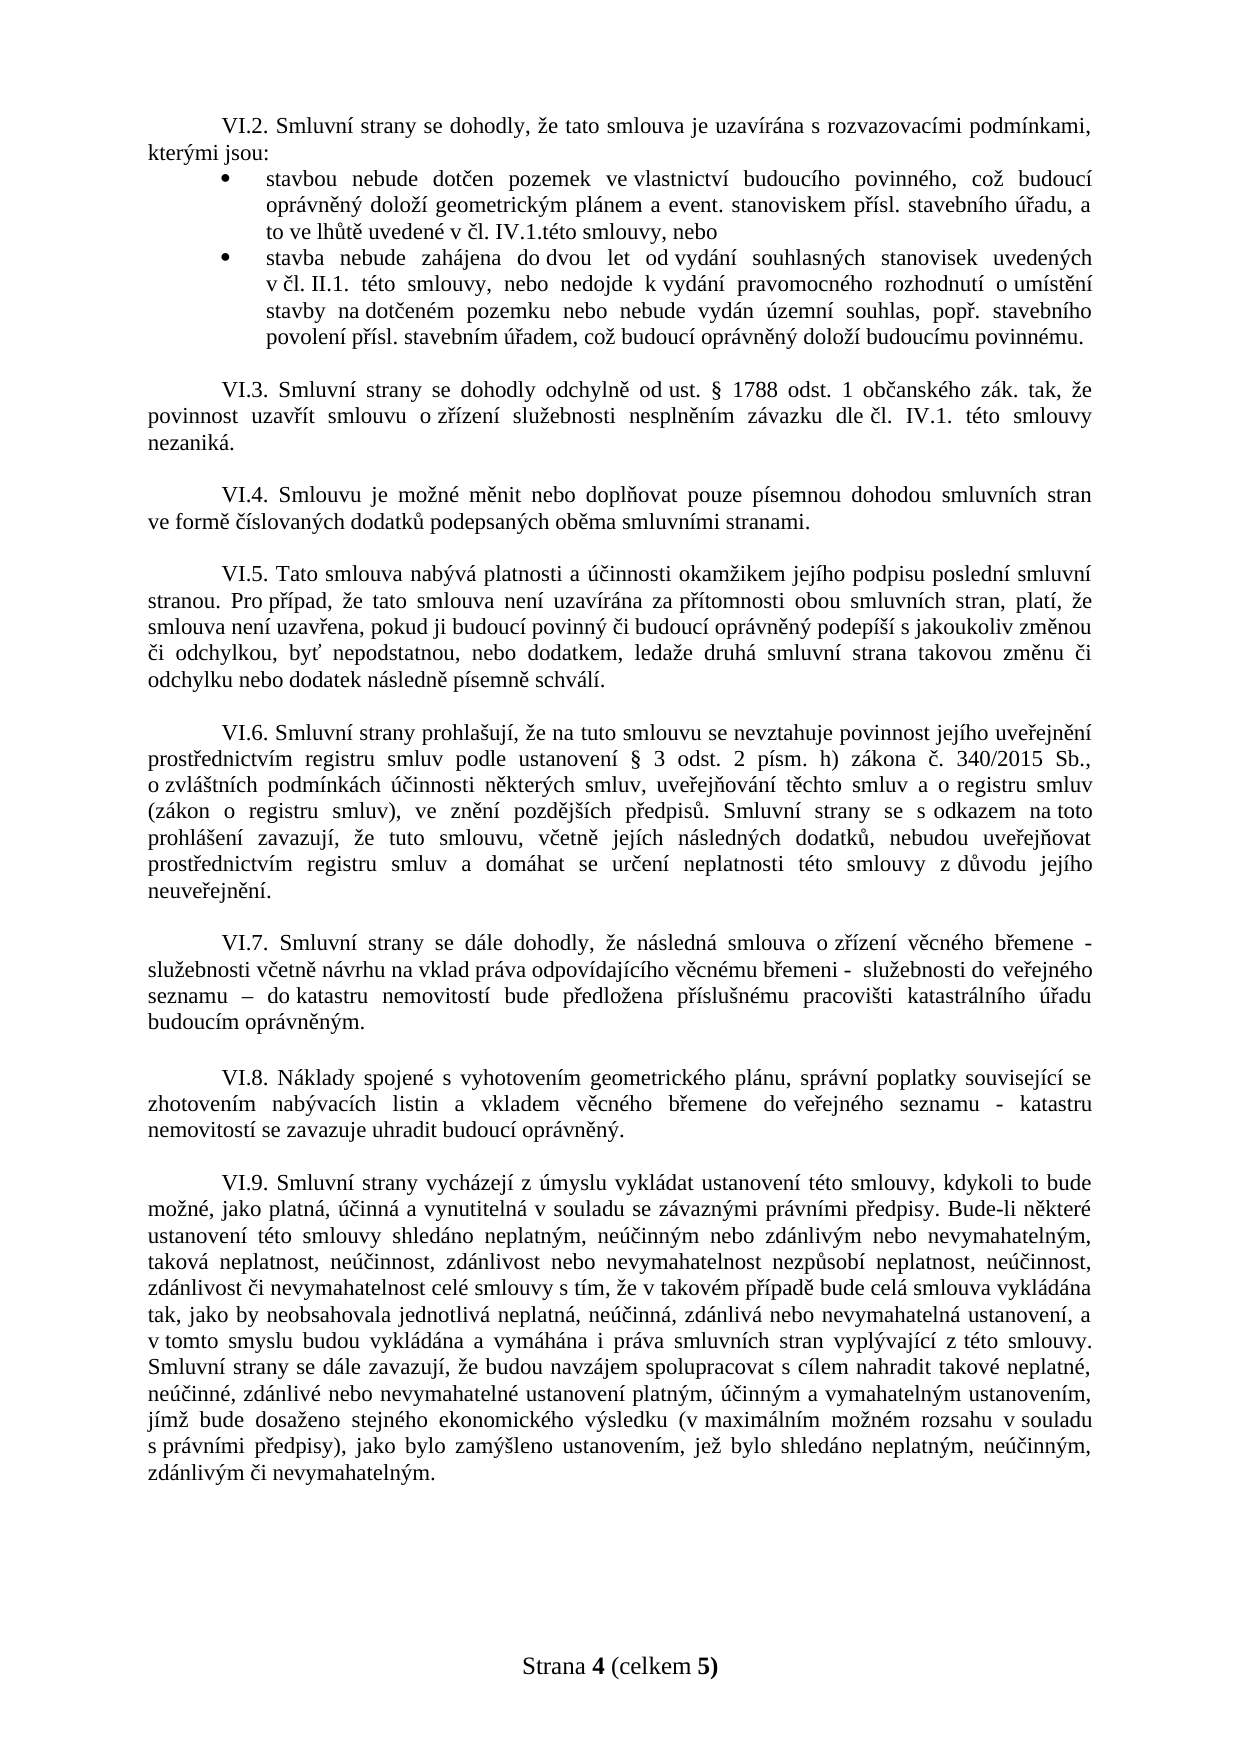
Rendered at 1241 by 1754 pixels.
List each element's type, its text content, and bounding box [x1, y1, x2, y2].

text VI.6. Smluvní strany prohlašují, že na tuto smlouvu se nevztahuje povinnost jejího uveřejnění prostřednictvím registru smluv podle ustanovení § 3 odst. 2 písm. h) zákona č. 340/2015 Sb., o zvláštních podmínkách účinnosti některých smluv, uveřejňování těchto smluv a o registru smluv (zákon o registru smluv), ve znění pozdějších předpisů. Smluvní strany se s odkazem na toto prohlášení zavazují, že tuto smlouvu, včetně jejích následných dodatků, nebudou uveřejňovat prostřednictvím registru smluv a domáhat se určení neplatnosti této smlouvy z důvodu jejího neuveřejnění. [148, 718, 1093, 903]
list stavbou nebude dotčen pozemek ve vlastnictví budoucího povinného, což budoucí oprávněný doloží geometrickým plánem a event. stanoviskem přísl. stavebního úřadu, a to ve lhůtě uvedené v čl. IV.1.této smlouvy, nebo [221, 165, 1093, 244]
text VI.2. Smluvní strany se dohodly, že tato smlouva je uzavírána s rozvazovacími podmínkami, kterými jsou: [148, 112, 1093, 165]
text VI.3. Smluvní strany se dohodly odchylně od ust. § 1788 odst. 1 občanského zák. tak, že povinnost uzavřít smlouvu o zřízení služebnosti nesplněním závazku dle čl. IV.1. této smlouvy nezaniká. [148, 376, 1093, 455]
text VI.5. Tato smlouva nabývá platnosti a účinnosti okamžikem jejího podpisu poslední smluvní stranou. Pro případ, že tato smlouva není uzavírána za přítomnosti obou smluvních stran, platí, že smlouva není uzavřena, pokud ji budoucí povinný či budoucí oprávněný podepíší s jakoukoliv změnou či odchylkou, byť nepodstatnou, nebo dodatkem, ledaže druhá smluvní strana takovou změnu či odchylku nebo dodatek následně písemně schválí. [148, 560, 1093, 692]
text VI.8. Náklady spojené s vyhotovením geometrického plánu, správní poplatky související se zhotovením nabývacích listin a vkladem věcného břemene do veřejného seznamu - katastru nemovitostí se zavazuje uhradit budoucí oprávněný. [148, 1063, 1093, 1143]
text VI.9. Smluvní strany vycházejí z úmyslu vykládat ustanovení této smlouvy, kdykoli to bude možné, jako platná, účinná a vynutitelná v souladu se závaznými právními předpisy. Bude-li některé ustanovení této smlouvy shledáno neplatným, neúčinným nebo zdánlivým nebo nevymahatelným, taková neplatnost, neúčinnost, zdánlivost nebo nevymahatelnost nezpůsobí neplatnost, neúčinnost, zdánlivost či nevymahatelnost celé smlouvy s tím, že v takovém případě bude celá smlouva vykládána tak, jako by neobsahovala jednotlivá neplatná, neúčinná, zdánlivá nebo nevymahatelná ustanovení, a v tomto smyslu budou vykládána a vymáhána i práva smluvních stran vyplývající z této smlouvy. Smluvní strany se dále zavazují, že budou navzájem spolupracovat s cílem nahradit takové neplatné, neúčinné, zdánlivé nebo nevymahatelné ustanovení platným, účinným a vymahatelným ustanovením, jímž bude dosaženo stejného ekonomického výsledku (v maximálním možném rozsahu v souladu s právními předpisy), jako bylo zamýšleno ustanovením, jež bylo shledáno neplatným, neúčinným, zdánlivým či nevymahatelným. [148, 1169, 1093, 1485]
text VI.7. Smluvní strany se dále dohodly, že následná smlouva o zřízení věcného břemene - služebnosti včetně návrhu na vklad práva odpovídajícího věcnému břemeni - služebnosti do veřejného seznamu – do katastru nemovitostí bude předložena příslušnému pracovišti katastrálního úřadu budoucím oprávněným. [148, 929, 1093, 1035]
list stavba nebude zahájena do dvou let od vydání souhlasných stanovisek uvedených v čl. II.1. této smlouvy, nebo nedojde k vydání pravomocného rozhodnutí o umístění stavby na dotčeném pozemku nebo nebude vydán územní souhlas, popř. stavebního povolení přísl. stavebním úřadem, což budoucí oprávněný doloží budoucímu povinnému. [221, 244, 1093, 349]
text VI.4. Smlouvu je možné měnit nebo doplňovat pouze písemnou dohodou smluvních stran ve formě číslovaných dodatků podepsaných oběma smluvními stranami. [148, 481, 1093, 534]
